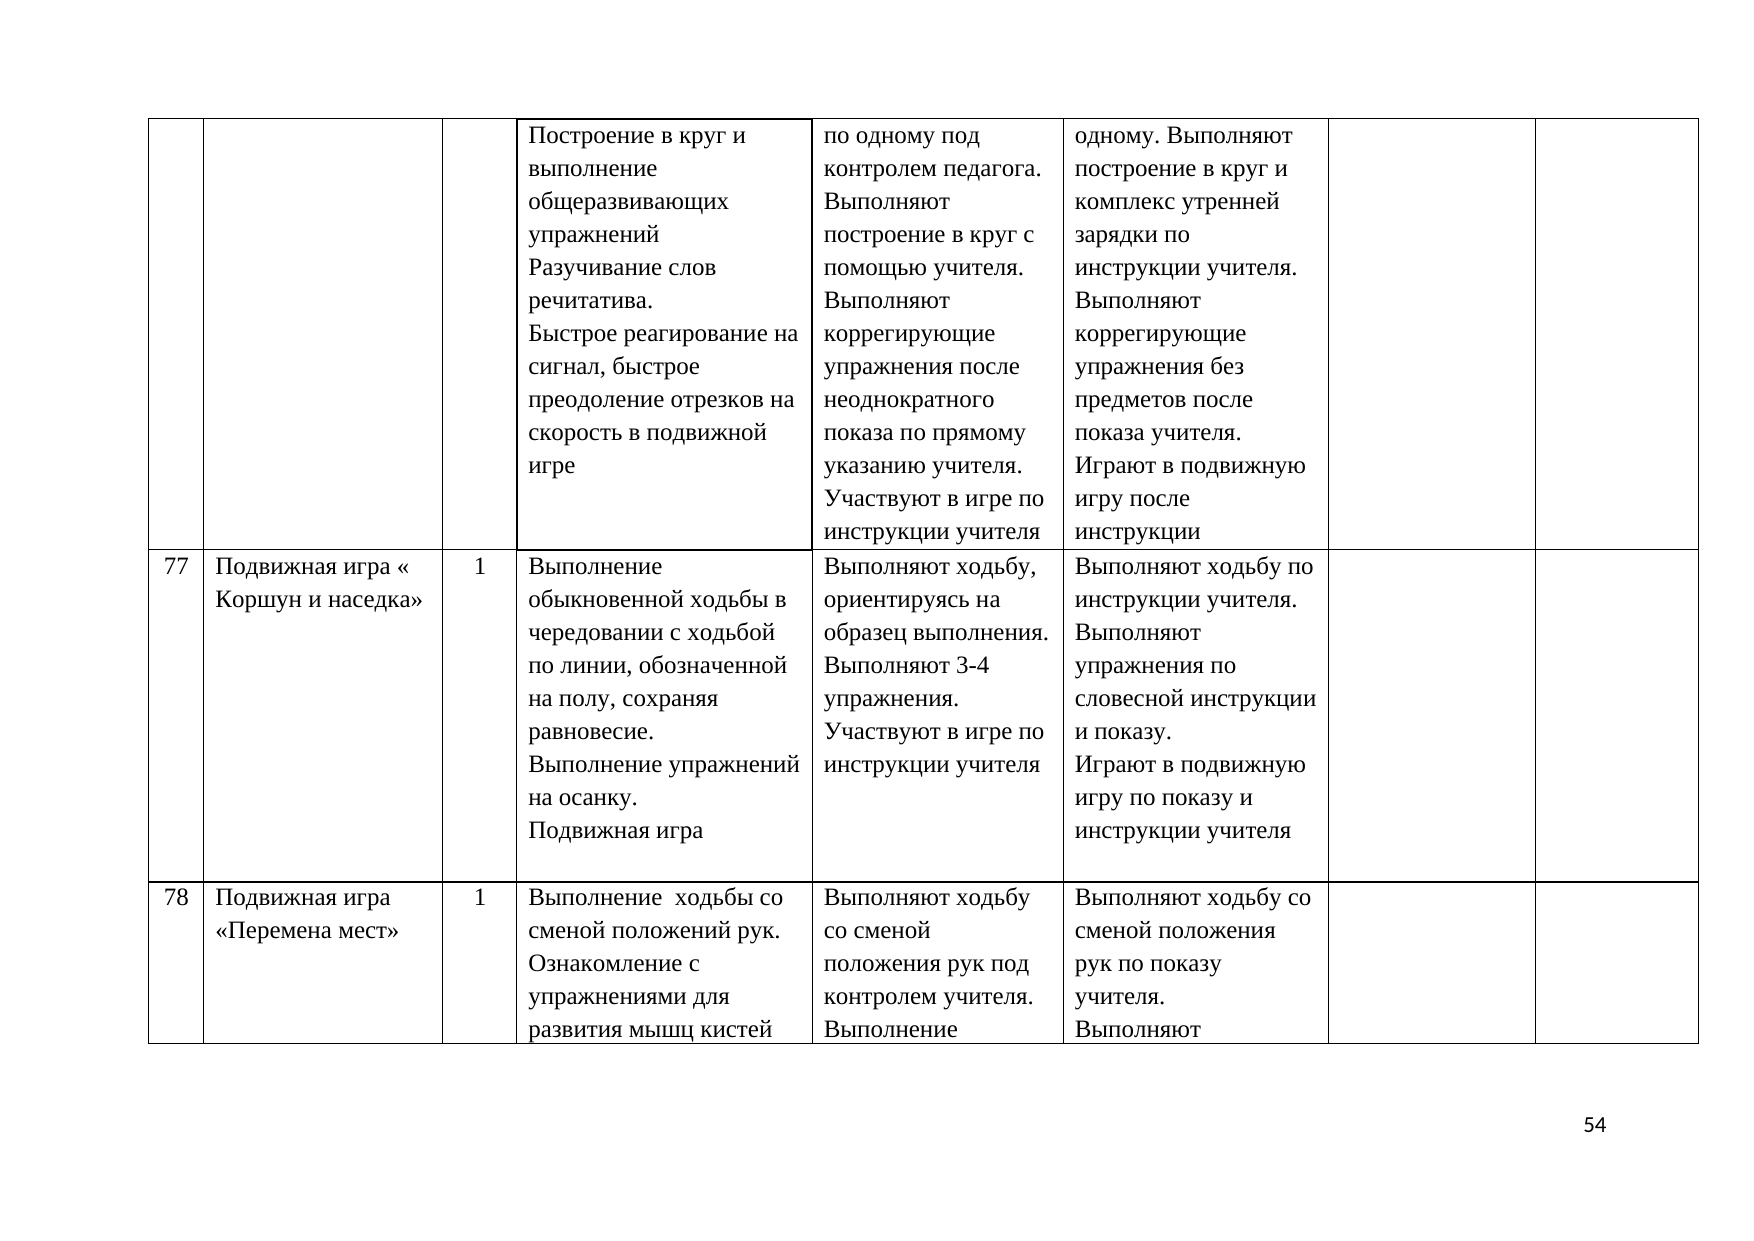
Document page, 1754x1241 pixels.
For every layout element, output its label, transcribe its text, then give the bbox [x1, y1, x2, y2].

table_cell 77 [149, 550, 203, 881]
table_cell 76 [149, 119, 203, 549]
table_cell [1536, 883, 1698, 1043]
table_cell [517, 883, 812, 1043]
table_cell [1329, 883, 1535, 1043]
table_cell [1064, 119, 1328, 549]
table_cell [1329, 550, 1535, 881]
table_cell Выполнение обыкновенной ходьбы в чередовании с ходьбой по линии, обозначенной на полу, сохраняя равновесие. Выполнение упражнений на осанку. Подвижная игра [517, 551, 812, 881]
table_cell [518, 120, 811, 549]
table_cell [813, 119, 1063, 549]
table_cell 78 [149, 883, 203, 1043]
table_cell [1536, 550, 1698, 881]
table_cell 1 [443, 883, 516, 1043]
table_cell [204, 883, 442, 1043]
table_cell Выполняют ходьбу, ориентируясь на образец выполнения. Выполняют 3-4 упражнения. Участвуют в игре по инструкции учителя [813, 550, 1063, 881]
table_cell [204, 119, 442, 549]
table_cell Выполняют ходьбу по инструкции учителя. Выполняют упражнения по словесной инструкции и показу. Играют в подвижную игру по показу и инструкции учителя [1064, 550, 1328, 881]
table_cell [1064, 883, 1328, 1043]
table_cell 1 [443, 550, 516, 881]
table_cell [813, 883, 1063, 1043]
table_cell 1 [443, 119, 516, 549]
table_cell Подвижная игра « Коршун и наседка» [204, 550, 442, 881]
table_cell [1536, 119, 1698, 549]
table_cell [1329, 119, 1535, 549]
